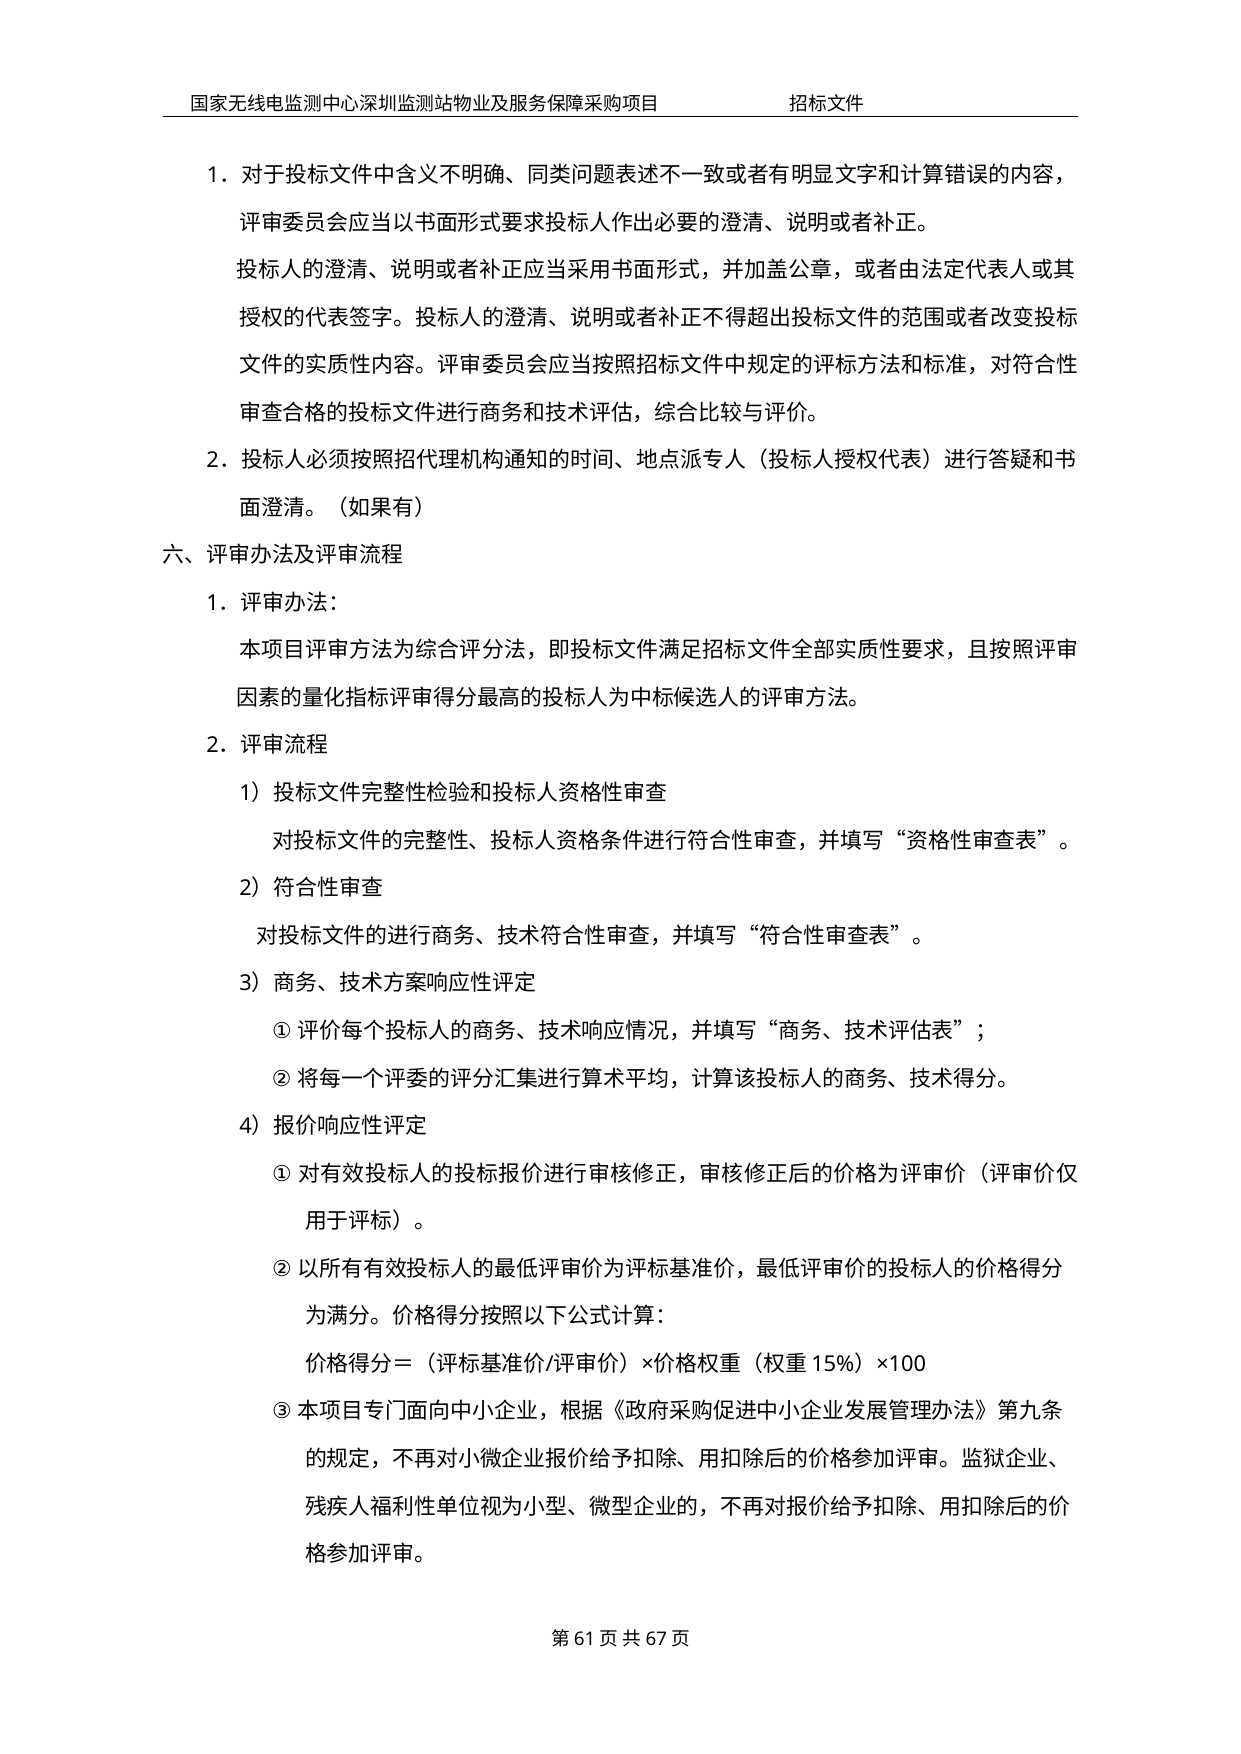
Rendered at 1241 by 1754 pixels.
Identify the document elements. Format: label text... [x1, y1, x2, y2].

text 1．评审办法： [206, 585, 1078, 617]
text 对投标文件的进行商务、技术符合性审查，并填写“符合性审查表”。 [162, 918, 1078, 949]
text 2．投标人必须按照招代理机构通知的时间、地点派专人（投标人授权代表）进行答疑和书面澄清。（如果有） [206, 442, 1078, 522]
text ① 对有效投标人的投标报价进行审核修正，审核修正后的价格为评审价（评审价仅用于评标）。 [272, 1156, 1078, 1235]
text 3）商务、技术方案响应性评定 [162, 965, 1078, 997]
text 投标人的澄清、说明或者补正应当采用书面形式，并加盖公章，或者由法定代表人或其授权的代表签字。投标人的澄清、说明或者补正不得超出投标文件的范围或者改变投标文件的实质性内容。评审委员会应当按照招标文件中规定的评标方法和标准，对符合性审查合格的投标文件进行商务和技术评估，综合比较与评价。 [236, 252, 1078, 426]
text 1）投标文件完整性检验和投标人资格性审查 [162, 775, 1078, 807]
text 4）报价响应性评定 [162, 1108, 1078, 1140]
text 对投标文件的完整性、投标人资格条件进行符合性审查，并填写“资格性审查表”。 [272, 823, 1078, 854]
text 1．对于投标文件中含义不明确、同类问题表述不一致或者有明显文字和计算错误的内容，评审委员会应当以书面形式要求投标人作出必要的澄清、说明或者补正。 [207, 157, 1078, 236]
text ② 将每一个评委的评分汇集进行算术平均，计算该投标人的商务、技术得分。 [272, 1061, 1078, 1092]
text 六、评审办法及评审流程 [162, 537, 1078, 569]
text 本项目评审方法为综合评分法，即投标文件满足招标文件全部实质性要求，且按照评审因素的量化指标评审得分最高的投标人为中标候选人的评审方法。 [236, 632, 1078, 712]
text ③ 本项目专门面向中小企业，根据《政府采购促进中小企业发展管理办法》第九条的规定，不再对小微企业报价给予扣除、用扣除后的价格参加评审。监狱企业、残疾人福利性单位视为小型、微型企业的，不再对报价给予扣除、用扣除后的价格参加评审。 [272, 1393, 1078, 1568]
text ② 以所有有效投标人的最低评审价为评标基准价，最低评审价的投标人的价格得分为满分。价格得分按照以下公式计算： [272, 1251, 1078, 1330]
text ① 评价每个投标人的商务、技术响应情况，并填写“商务、技术评估表”； [272, 1013, 1078, 1045]
text 价格得分＝（评标基准价/评审价）×价格权重（权重15%）×100 [272, 1346, 1078, 1378]
text 2）符合性审查 [162, 870, 1078, 902]
text 2．评审流程 [206, 727, 1078, 759]
